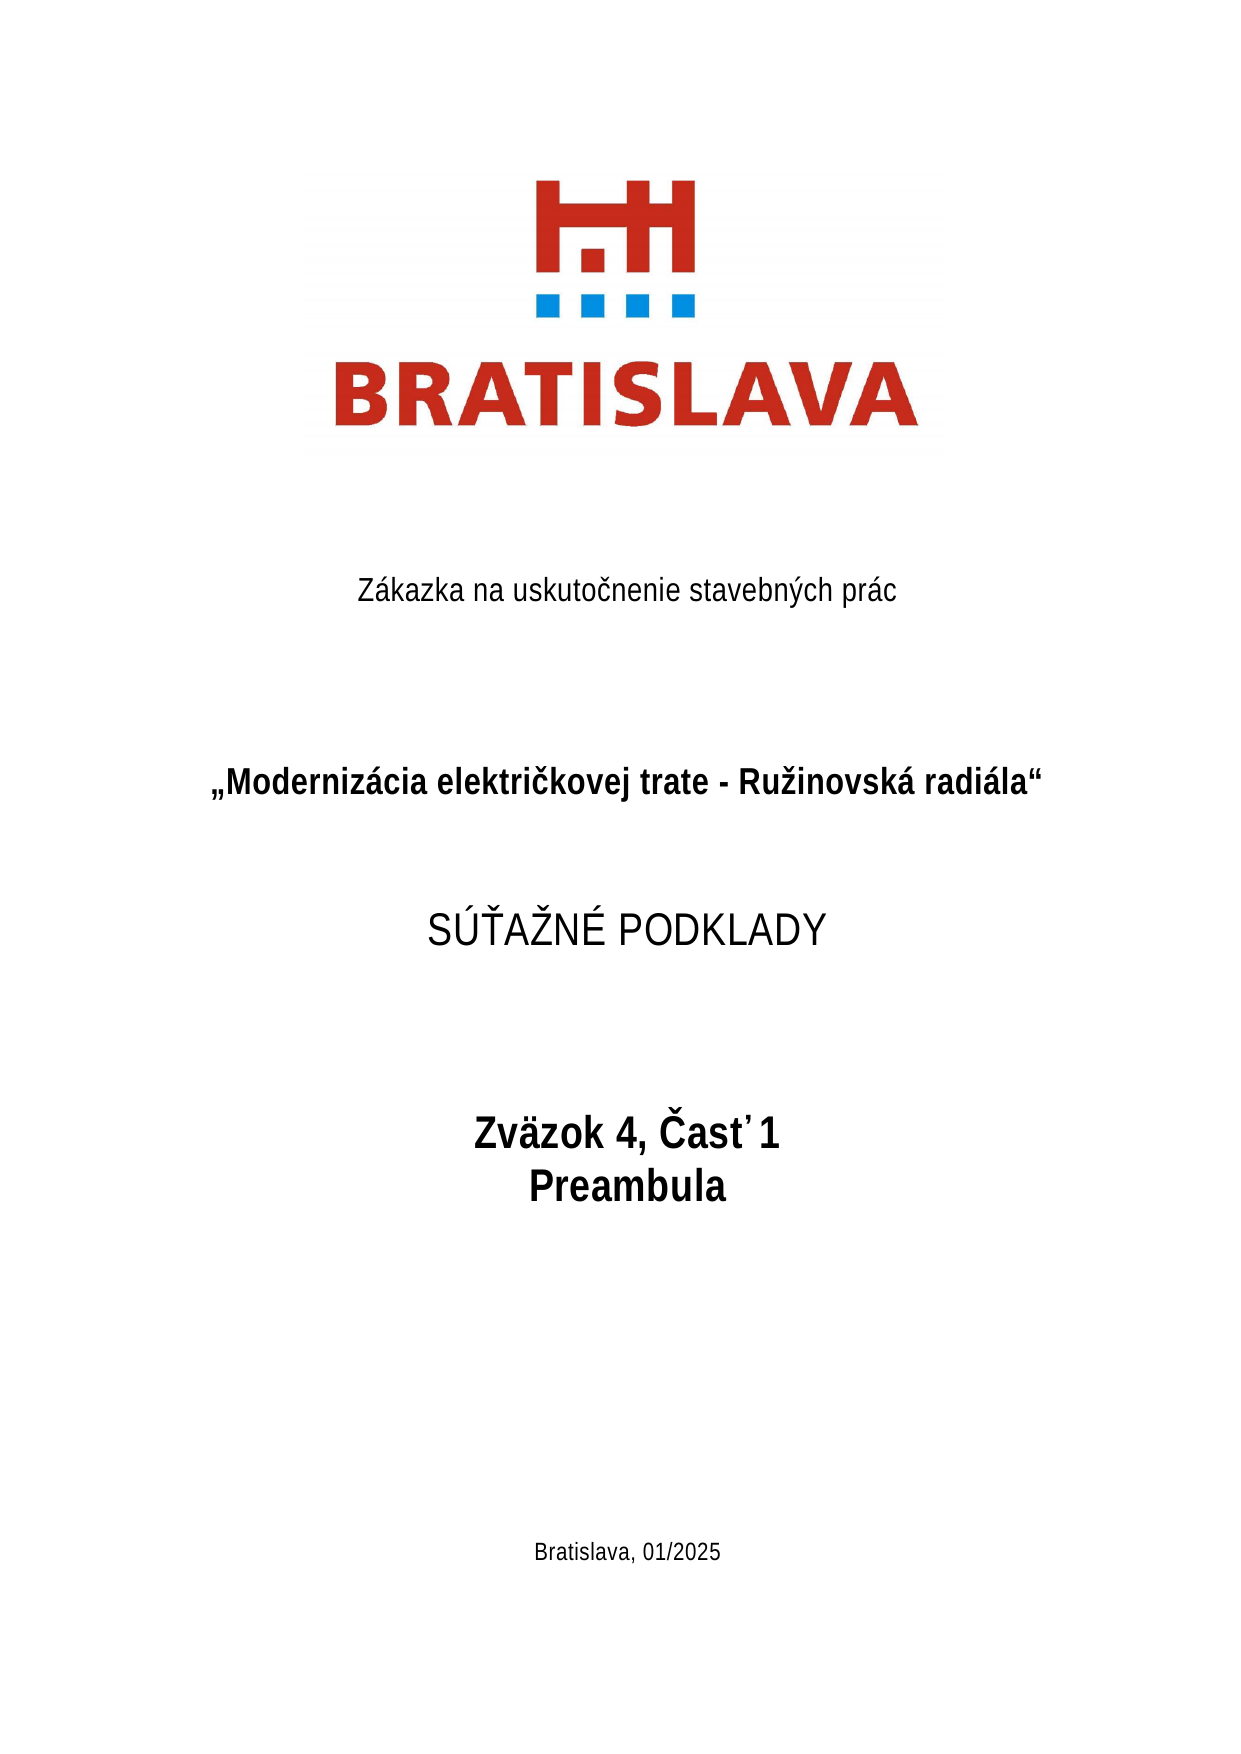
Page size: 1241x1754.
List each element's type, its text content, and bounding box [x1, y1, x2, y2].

picture [303, 160, 952, 470]
text SÚŤAŽNÉ PODKLADY [148, 903, 1107, 955]
text Zákazka na uskutočnenie stavebných prác [148, 570, 1107, 608]
text „Modernizácia električkovej trate - Ružinovská radiála“ [148, 759, 1107, 802]
text Zväzok 4, Časť 1 [148, 1106, 1107, 1158]
text Preambula [148, 1158, 1107, 1211]
text Bratislava, 01/2025 [148, 1537, 1107, 1566]
